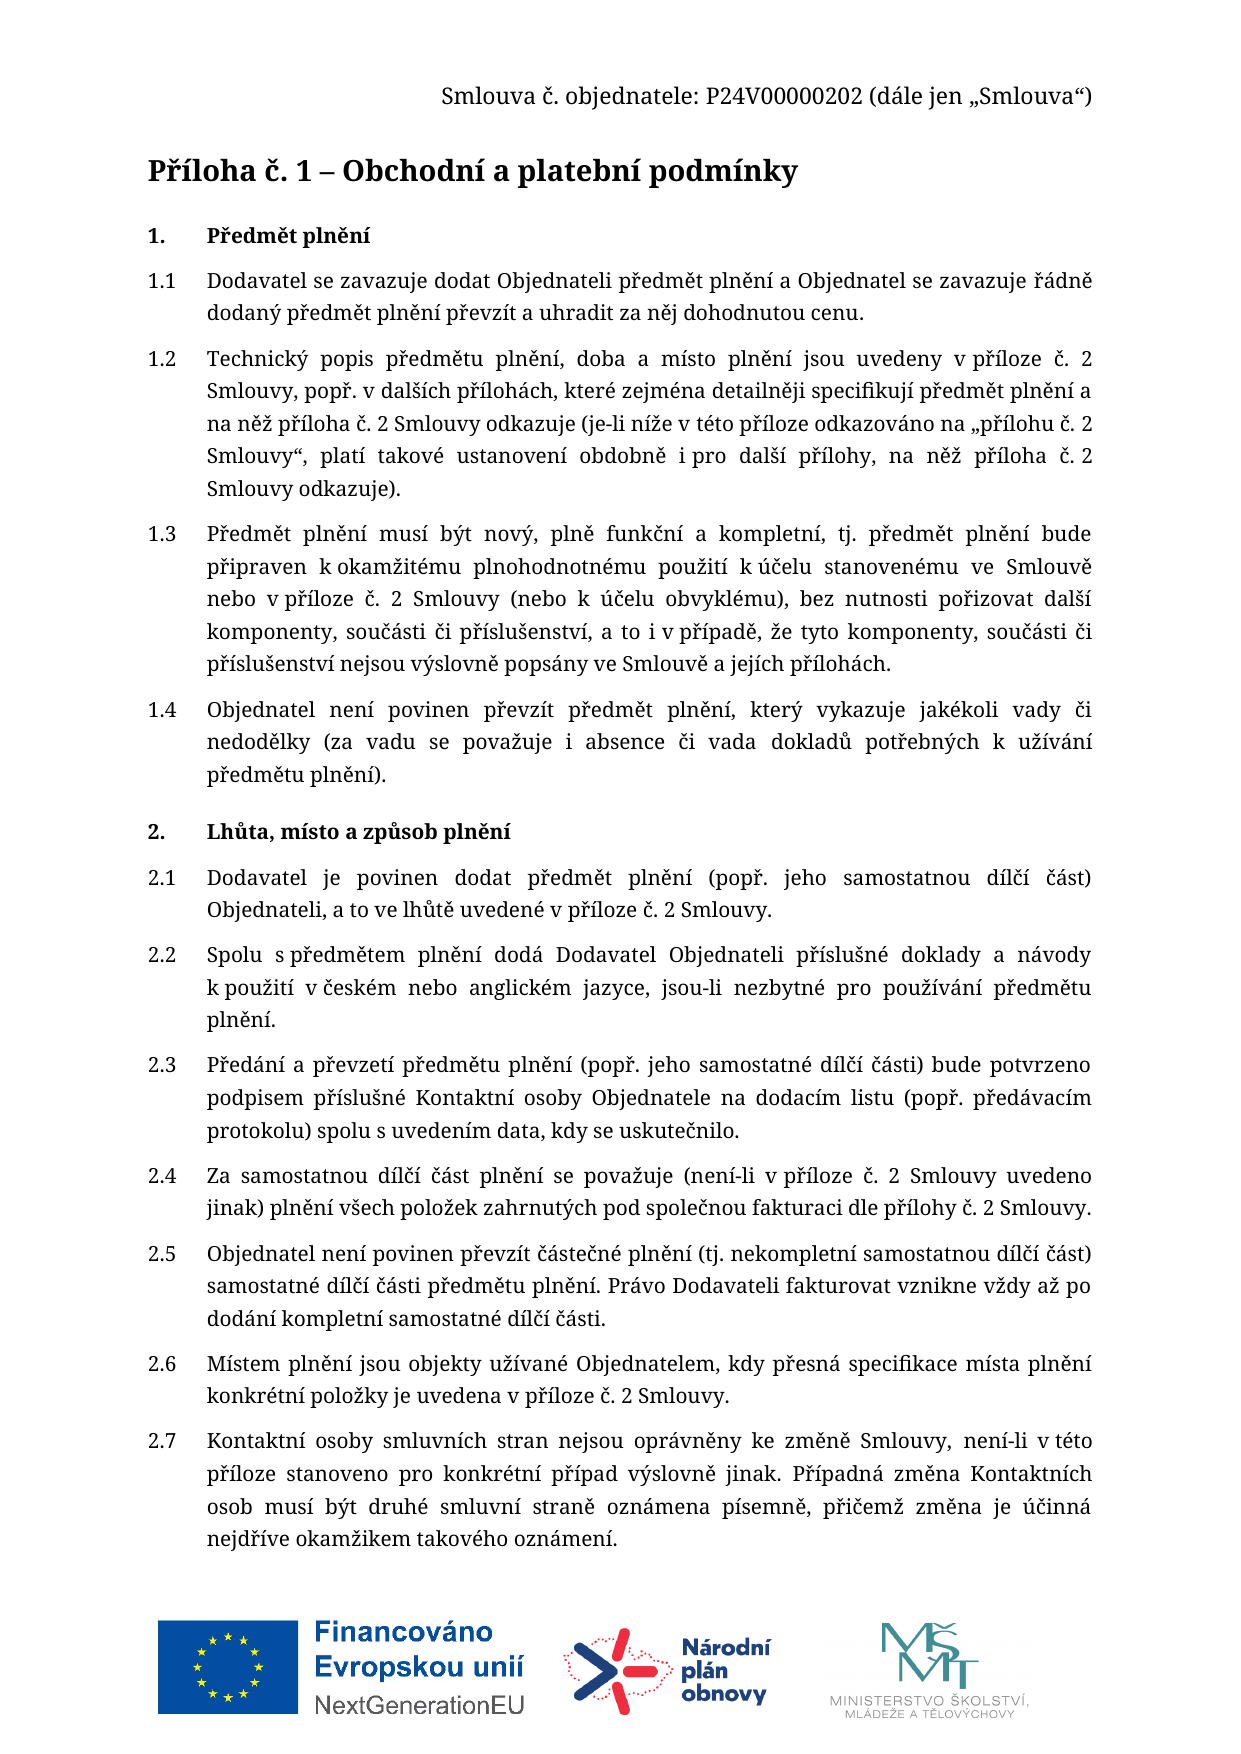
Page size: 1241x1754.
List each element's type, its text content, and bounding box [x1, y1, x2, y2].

picture [147, 1605, 789, 1726]
text Příloha č. 1 – Obchodní a platební podmínky [148, 150, 1093, 190]
list Dodavatel se zavazuje dodat Objednateli předmět plnění a Objednatel se zavazuje řádně dodaný předmět plnění převzít a uhradit za něj dohodnutou cenu. [148, 266, 1093, 327]
list Objednatel není povinen převzít částečné plnění (tj. nekompletní samostatnou dílčí část) samostatné dílčí části předmětu plnění. Právo Dodavateli fakturovat vznikne vždy až po dodání kompletní samostatné dílčí části. [148, 1239, 1093, 1332]
list Kontaktní osoby smluvních stran nejsou oprávněny ke změně Smlouvy, není-li v této příloze stanoveno pro konkrétní případ výslovně jinak. Případná změna Kontaktních osob musí být druhé smluvní straně oznámena písemně, přičemž změna je účinná nejdříve okamžikem takového oznámení. [148, 1427, 1093, 1553]
list Spolu s předmětem plnění dodá Dodavatel Objednateli příslušné doklady a návody k použití v českém nebo anglickém jazyce, jsou-li nezbytné pro používání předmětu plnění. [148, 940, 1093, 1034]
list Dodavatel je povinen dodat předmět plnění (popř. jeho samostatnou dílčí část) Objednateli, a to ve lhůtě uvedené v příloze č. 2 Smlouvy. [148, 863, 1093, 924]
picture [820, 1616, 1039, 1726]
list Předání a převzetí předmětu plnění (popř. jeho samostatné dílčí části) bude potvrzeno podpisem příslušné Kontaktní osoby Objednatele na dodacím listu (popř. předávacím protokolu) spolu s uvedením data, kdy se uskutečnilo. [148, 1051, 1093, 1144]
list Za samostatnou dílčí část plnění se považuje (není-li v příloze č. 2 Smlouvy uvedeno jinak) plnění všech položek zahrnutých pod společnou fakturaci dle přílohy č. 2 Smlouvy. [148, 1161, 1093, 1222]
list Předmět plnění [148, 221, 1093, 249]
list Místem plnění jsou objekty užívané Objednatelem, kdy přesná specifikace místa plnění konkrétní položky je uvedena v příloze č. 2 Smlouvy. [148, 1349, 1093, 1410]
list Objednatel není povinen převzít předmět plnění, který vykazuje jakékoli vady či nedodělky (za vadu se považuje i absence či vada dokladů potřebných k užívání předmětu plnění). [148, 695, 1093, 788]
list Technický popis předmětu plnění, doba a místo plnění jsou uvedeny v příloze č. 2 Smlouvy, popř. v dalších přílohách, které zejména detailněji specifikují předmět plnění a na něž příloha č. 2 Smlouvy odkazuje (je-li níže v této příloze odkazováno na „přílohu č. 2 Smlouvy“, platí takové ustanovení obdobně i pro další přílohy, na něž příloha č. 2 Smlouvy odkazuje). [148, 344, 1093, 502]
list Lhůta, místo a způsob plnění [148, 817, 1093, 846]
list Předmět plnění musí být nový, plně funkční a kompletní, tj. předmět plnění bude připraven k okamžitému plnohodnotnému použití k účelu stanovenému ve Smlouvě nebo v příloze č. 2 Smlouvy (nebo k účelu obvyklému), bez nutnosti pořizovat další komponenty, součásti či příslušenství, a to i v případě, že tyto komponenty, součásti či příslušenství nejsou výslovně popsány ve Smlouvě a jejích přílohách. [148, 519, 1093, 678]
